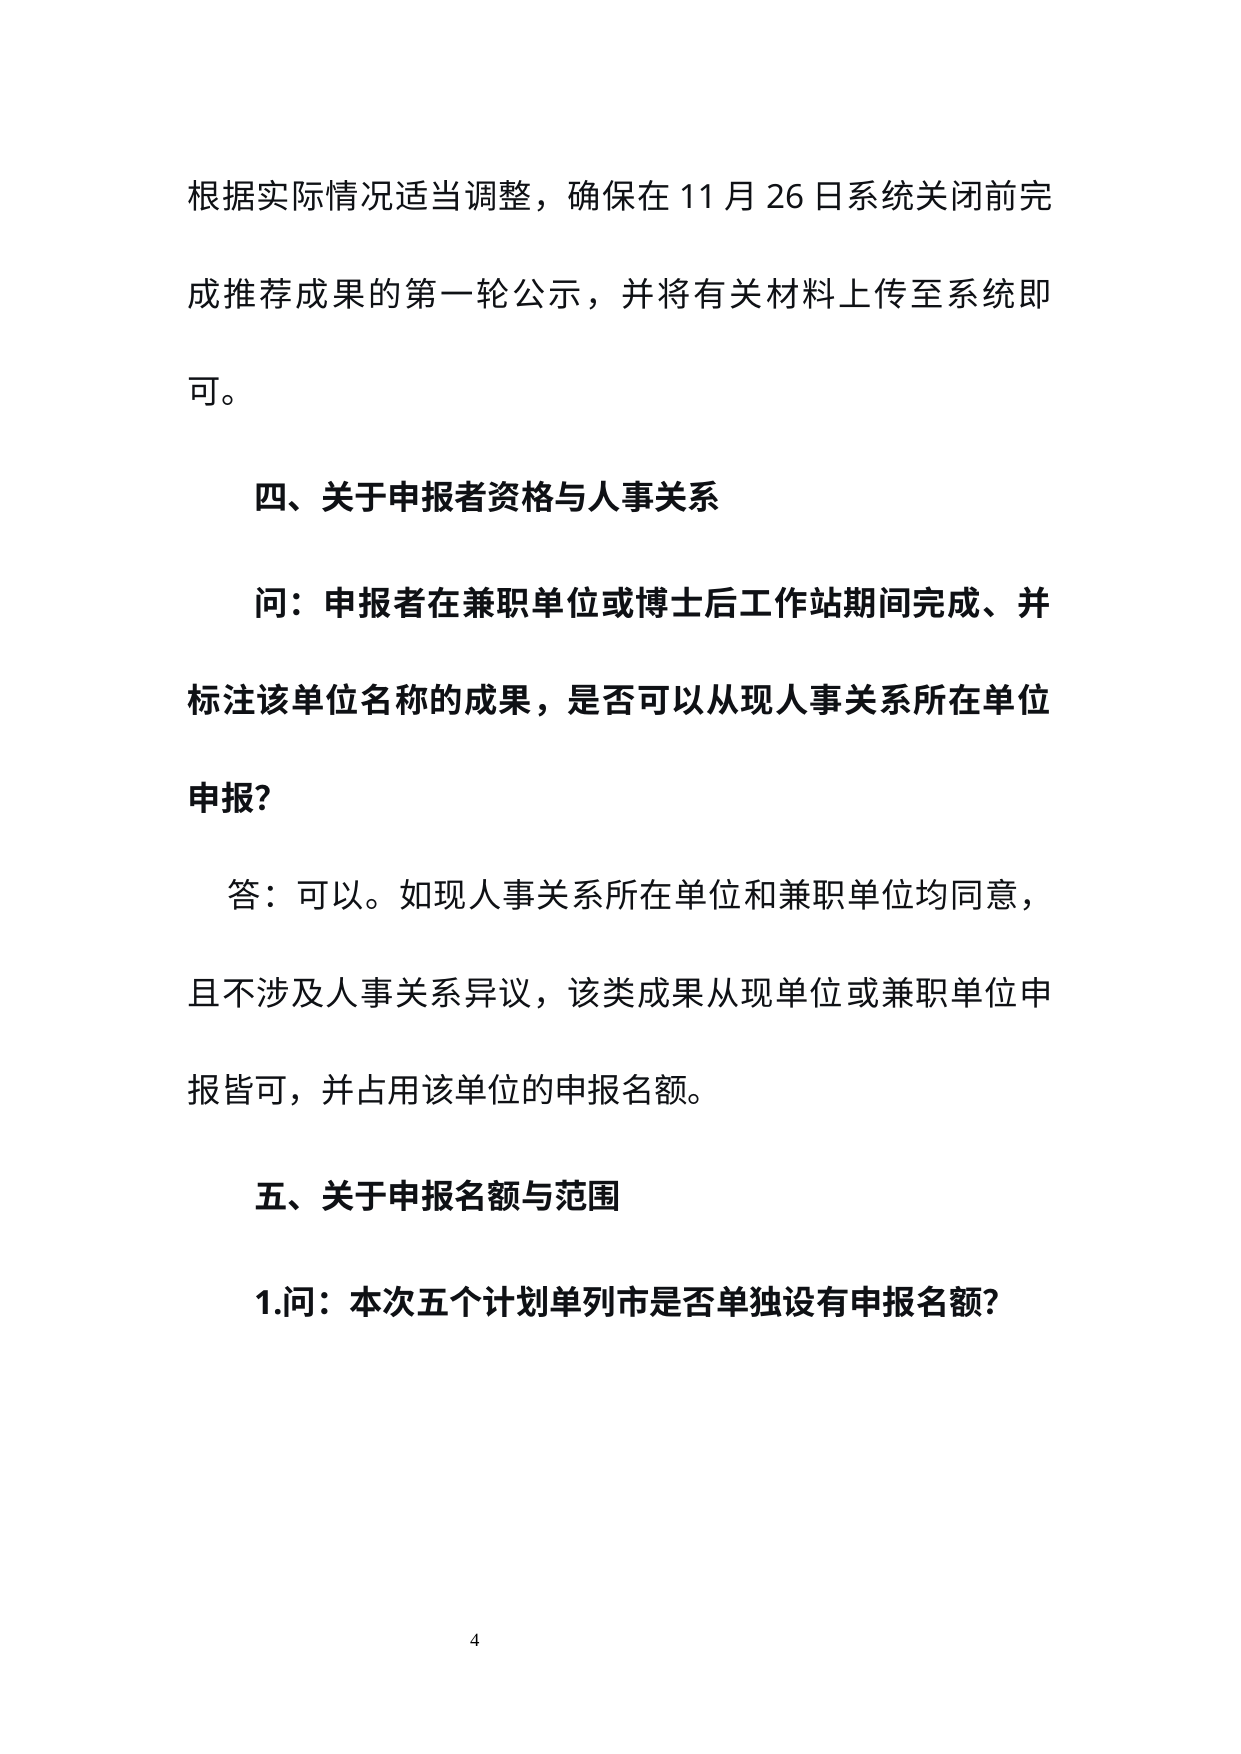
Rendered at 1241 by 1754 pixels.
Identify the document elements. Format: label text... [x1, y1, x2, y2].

text 四、关于申报者资格与人事关系 [187, 463, 1053, 528]
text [187, 162, 1053, 422]
text 五、关于申报名额与范围 [187, 1162, 1053, 1227]
text 问：申报者在兼职单位或博士后工作站期间完成、并标注该单位名称的成果，是否可以从现人事关系所在单位申报？ 答：可以。如现人事关系所在单位和兼职单位均同意，且不涉及人事关系异议，该类成果从现单位或兼职单位申报皆可，并占用该单位的申报名额。 [187, 568, 1053, 1121]
text 1.问：本次五个计划单列市是否单独设有申报名额？ [254, 1267, 1053, 1332]
